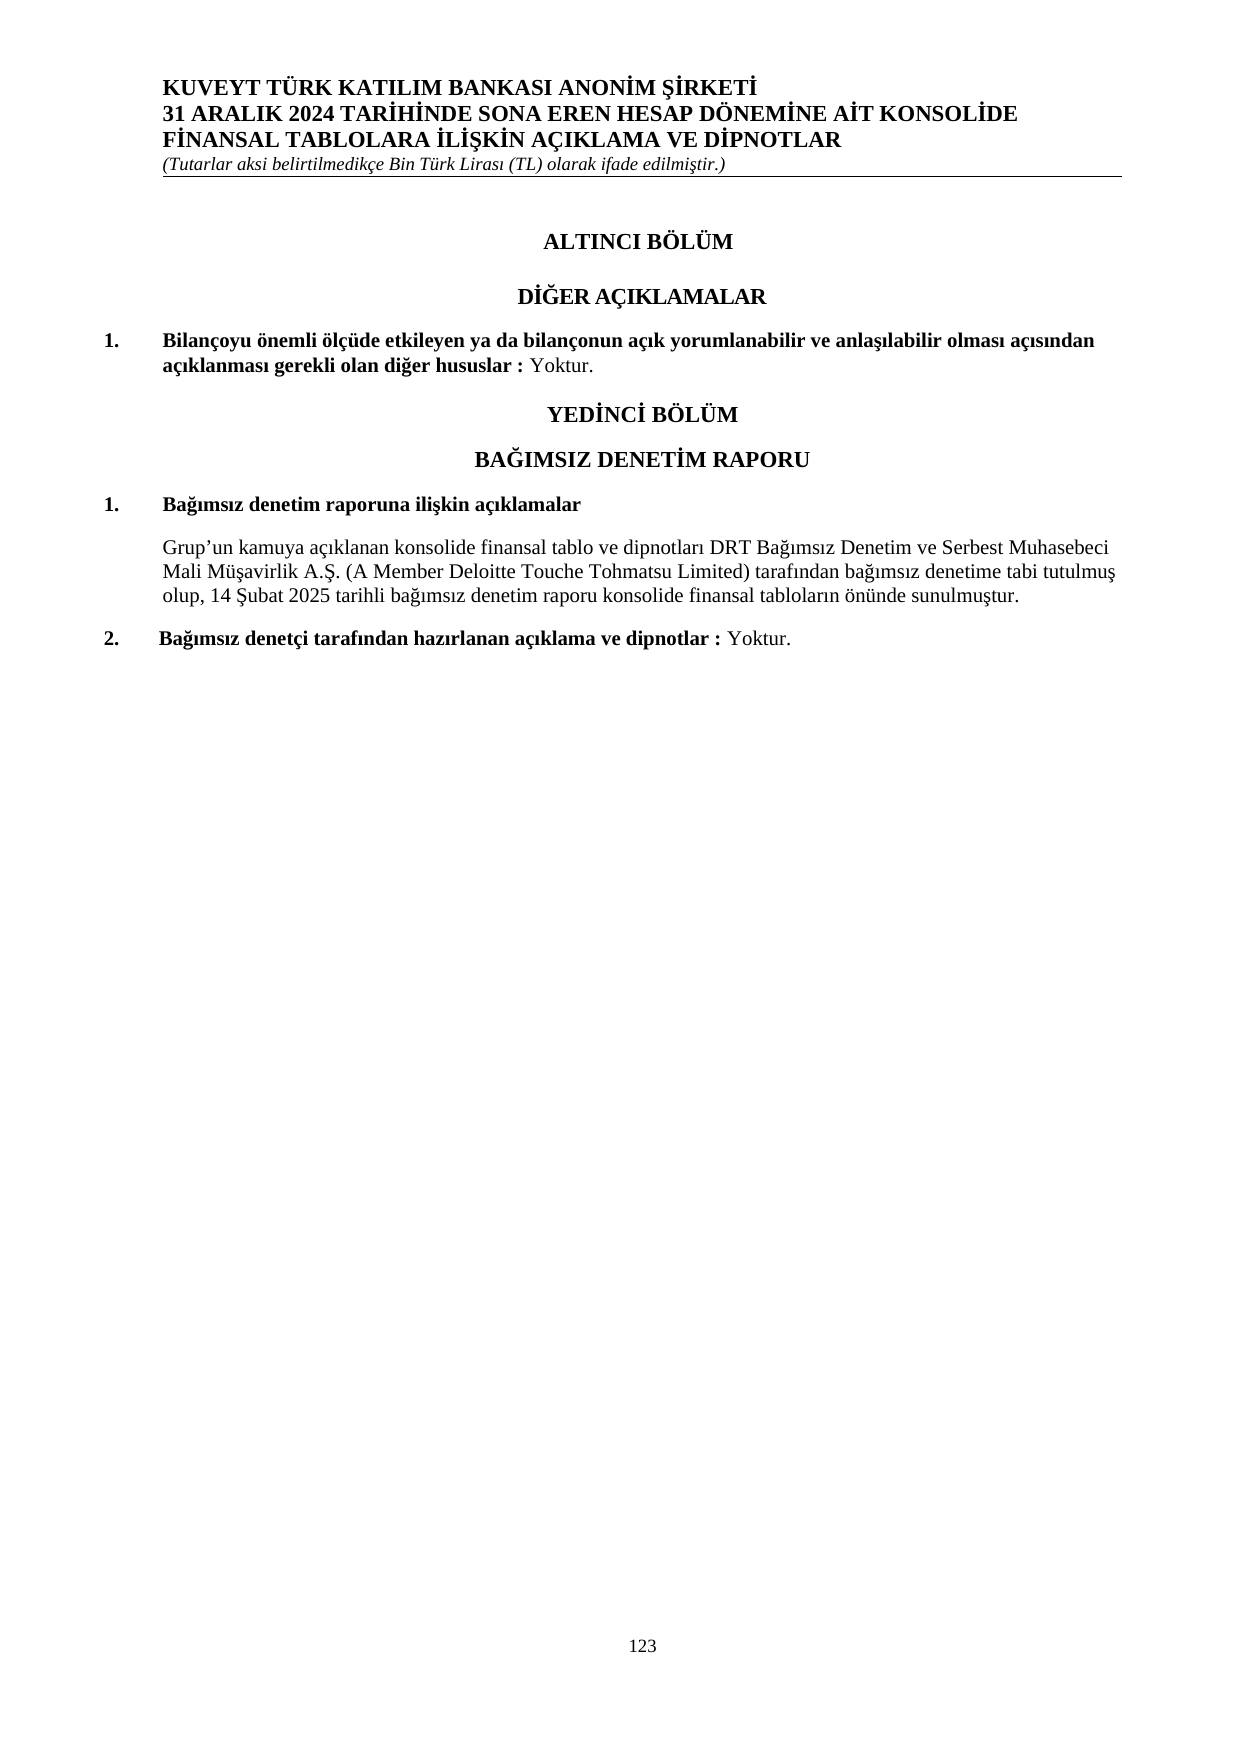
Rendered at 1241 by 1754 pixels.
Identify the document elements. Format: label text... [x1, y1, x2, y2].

text BAĞIMSIZ DENETİM RAPORU [162, 446, 1122, 472]
subtitle 1. Bağımsız denetim raporuna ilişkin açıklamalar [103, 492, 1122, 516]
subtitle 1. Bilançoyu önemli ölçüde etkileyen ya da bilançonun açık yorumlanabilir ve anlaşılabilir olması açısından açıklanması gerekli olan diğer hususlar : Yoktur. [103, 328, 1122, 377]
subtitle 2. Bağımsız denetçi tarafından hazırlanan açıklama ve dipnotlar : Yoktur. [103, 626, 1122, 650]
text YEDİNCİ BÖLÜM [162, 401, 1122, 427]
text ALTINCI BÖLÜM [462, 228, 1122, 254]
text Grup’un kamuya açıklanan konsolide finansal tablo ve dipnotları DRT Bağımsız Denetim ve Serbest Muhasebeci Mali Müşavirlik A.Ş. (A Member Deloitte Touche Tohmatsu Limited) tarafından bağımsız denetime tabi tutulmuş olup, 14 Şubat 2025 tarihli bağımsız denetim raporu konsolide finansal tabloların önünde sunulmuştur. [162, 535, 1122, 607]
text DİĞER AÇIKLAMALAR [162, 283, 1122, 309]
